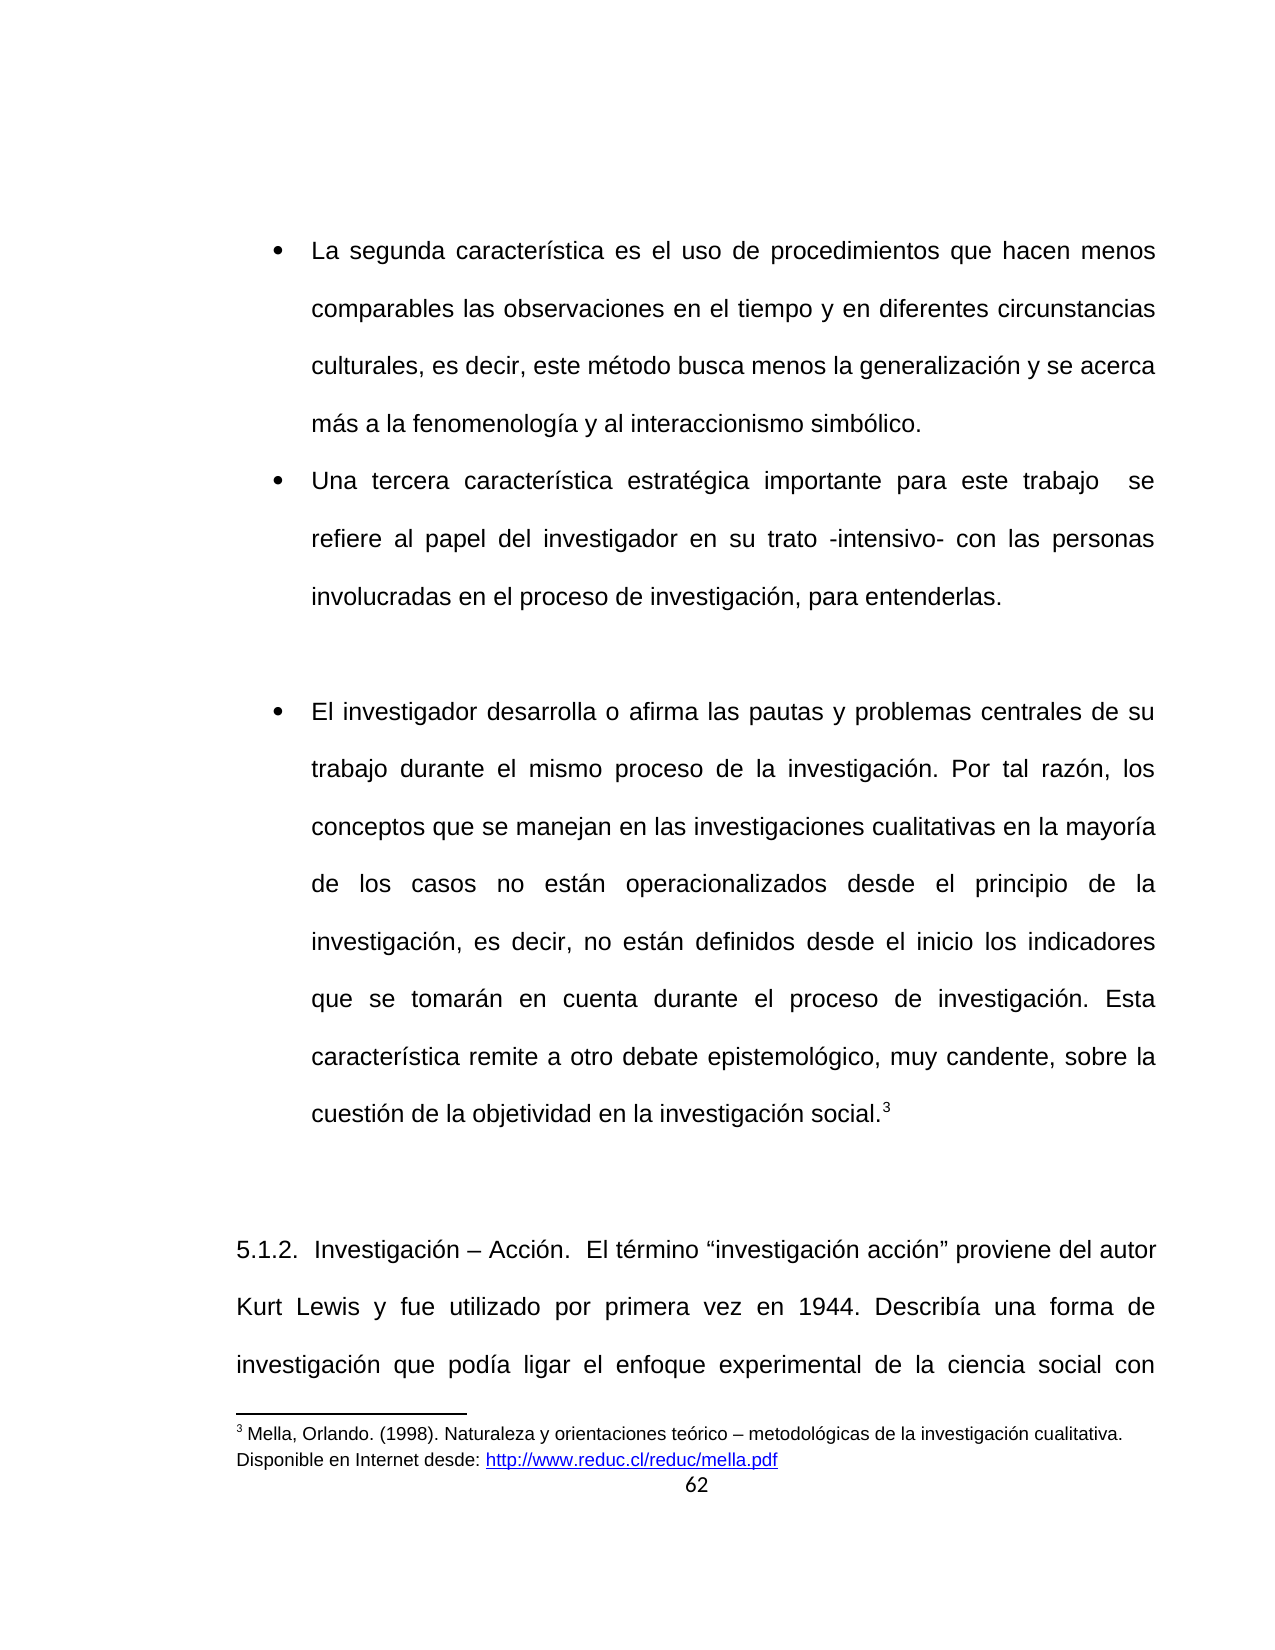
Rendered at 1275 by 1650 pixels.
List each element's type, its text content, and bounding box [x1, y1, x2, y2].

list Una tercera característica estratégica importante para este trabajo se refiere al papel del investigador en su trato -intensivo- con las personas involucradas en el proceso de investigación, para entenderlas. [274, 466, 1157, 610]
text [236, 1235, 1157, 1379]
list La segunda característica es el uso de procedimientos que hacen menos comparables las observaciones en el tiempo y en diferentes circunstancias culturales, es decir, este método busca menos la generalización y se acerca más a la fenomenología y al interaccionismo simbólico. [274, 236, 1157, 438]
list El investigador desarrolla o afirma las pautas y problemas centrales de su trabajo durante el mismo proceso de la investigación. Por tal razón, los conceptos que se manejan en las investigaciones cualitativas en la mayoría de los casos no están operacionalizados desde el principio de la investigación, es decir, no están definidos desde el inicio los indicadores que se tomarán en cuenta durante el proceso de investigación. Esta característica remite a otro debate epistemológico, muy candente, sobre la cuestión de la objetividad en la investigación social. [274, 696, 1157, 1128]
